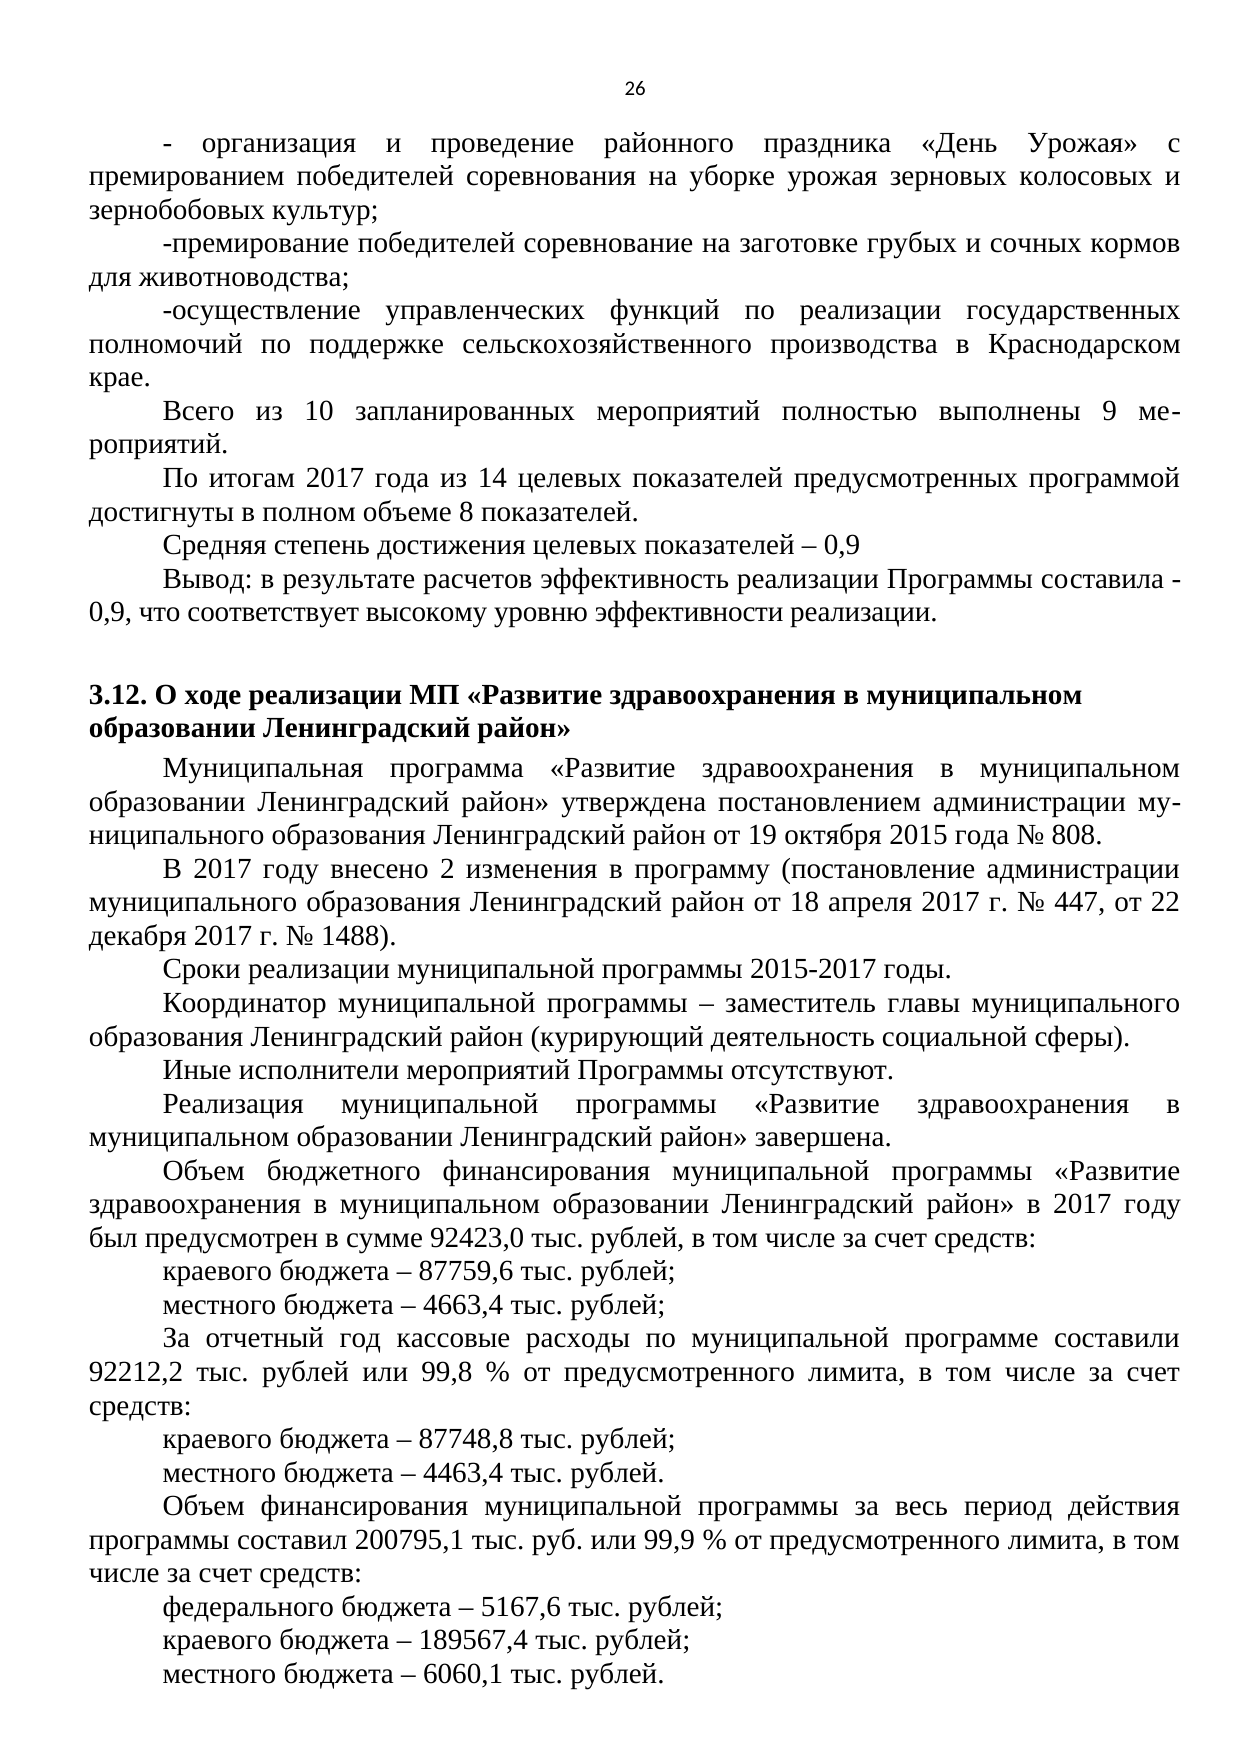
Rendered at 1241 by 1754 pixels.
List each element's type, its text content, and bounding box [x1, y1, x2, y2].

subtitle 3.12. О ходе реализации МП «Развитие здравоохранения в муниципальном образовании Ленинградский район» [89, 677, 1181, 744]
text краевого бюджета – 189567,4 тыс. рублей; [162, 1622, 1181, 1656]
text По итогам 2017 года из 14 целевых показателей предусмотренных программой достигнуты в полном объеме 8 показателей. [89, 460, 1181, 527]
text -премирование победителей соревнование на заготовке грубых и сочных кормов для животноводства; [89, 225, 1181, 292]
text Вывод: в результате расчетов эффективность реализации Программы составила - 0,9, что соответствует высокому уровню эффективности реализации. [89, 561, 1181, 628]
text -осуществление управленческих функций по реализации государственных полномочий по поддержке сельскохозяйственного производства в Краснодарском крае. [89, 292, 1181, 393]
text местного бюджета – 4663,4 тыс. рублей; [162, 1287, 1181, 1321]
text Координатор муниципальной программы – заместитель главы муниципального образования Ленинградский район (курирующий деятельность социальной сферы). [89, 985, 1181, 1052]
text местного бюджета – 4463,4 тыс. рублей. [162, 1455, 1181, 1488]
text В 2017 году внесено 2 изменения в программу (постановление администрации муниципального образования Ленинградский район от 18 апреля 2017 г. № 447, от 22 декабря 2017 г. № 1488). [89, 851, 1181, 952]
text Объем финансирования муниципальной программы за весь период действия программы составил 200795,1 тыс. руб. или 99,9 % от предусмотренного лимита, в том числе за счет средств: [89, 1488, 1181, 1589]
text - организация и проведение районного праздника «День Урожая» с премированием победителей соревнования на уборке урожая зерновых колосовых и зернобобовых культур; [89, 125, 1181, 225]
text За отчетный год кассовые расходы по муниципальной программе составили 92212,2 тыс. рублей или 99,8 % от предусмотренного лимита, в том числе за счет средств: [89, 1321, 1181, 1421]
text Иные исполнители мероприятий Программы отсутствуют. [162, 1052, 1181, 1086]
text Объем бюджетного финансирования муниципальной программы «Развитие здравоохранения в муниципальном образовании Ленинградский район» в 2017 году был предусмотрен в сумме 92423,0 тыс. рублей, в том числе за счет средств: [89, 1153, 1181, 1253]
text федерального бюджета – 5167,6 тыс. рублей; [162, 1589, 1181, 1622]
text краевого бюджета – 87759,6 тыс. рублей; [162, 1253, 1181, 1287]
text Всего из 10 запланированных мероприятий полностью выполнены 9 мероприятий. [89, 393, 1181, 460]
text Муниципальная программа «Развитие здравоохранения в муниципальном образовании Ленинградский район» утверждена постановлением администрации муниципального образования Ленинградский район от 19 октября 2015 года № 808. [89, 750, 1181, 851]
text Средняя степень достижения целевых показателей – 0,9 [162, 527, 1181, 561]
text Сроки реализации муниципальной программы 2015-2017 годы. [162, 952, 1181, 985]
text Реализация муниципальной программы «Развитие здравоохранения в муниципальном образовании Ленинградский район» завершена. [89, 1086, 1181, 1153]
text местного бюджета – 6060,1 тыс. рублей. [162, 1656, 1181, 1689]
text краевого бюджета – 87748,8 тыс. рублей; [162, 1421, 1181, 1455]
